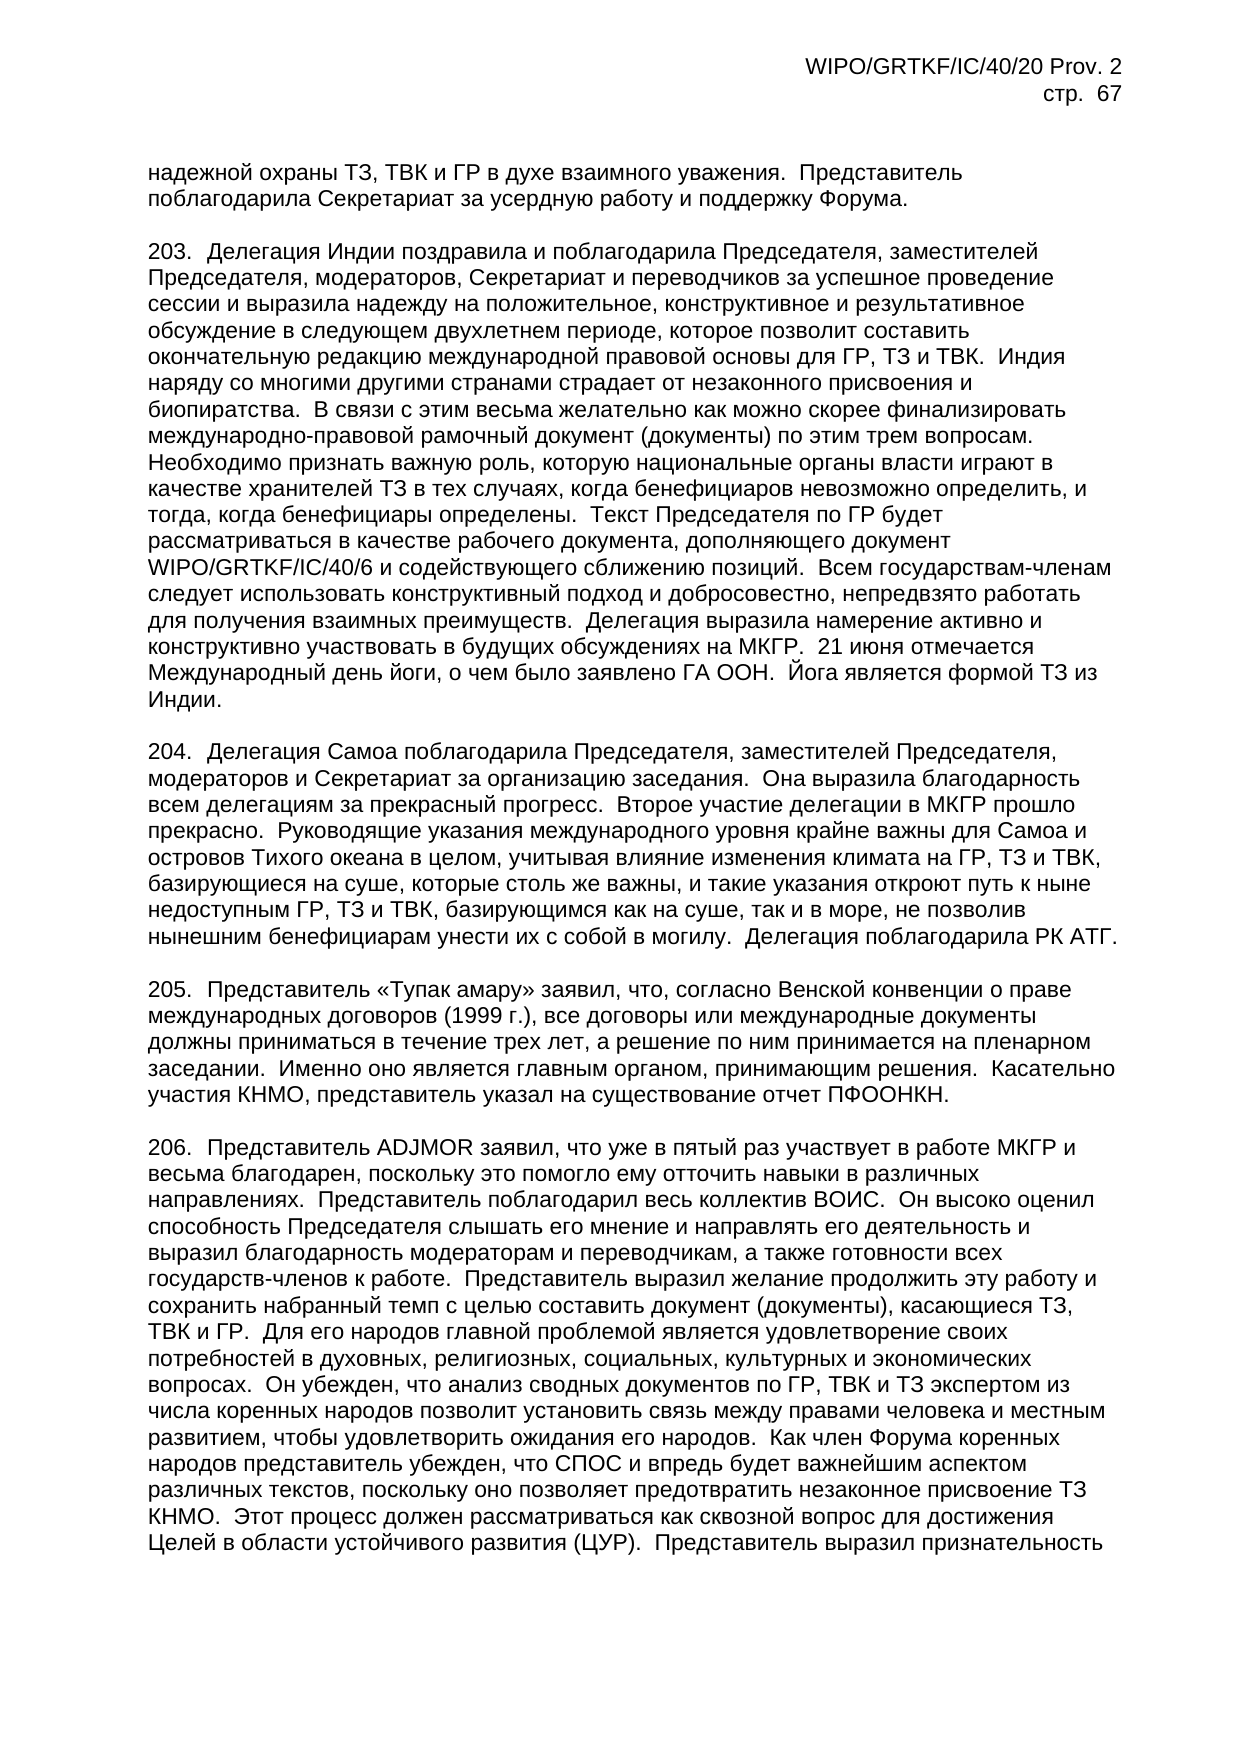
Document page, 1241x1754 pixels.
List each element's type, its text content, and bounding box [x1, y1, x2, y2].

list Делегация Самоа поблагодарила Председателя, заместителей Председателя, модераторов и Секретариат за организацию заседания. Она выразила благодарность всем делегациям за прекрасный прогресс. Второе участие делегации в МКГР прошло прекрасно. Руководящие указания международного уровня крайне важны для Самоа и островов Тихого океана в целом, учитывая влияние изменения климата на ГР, ТЗ и ТВК, базирующиеся на суше, которые столь же важны, и такие указания откроют путь к ныне недоступным ГР, ТЗ и ТВК, базирующимся как на суше, так и в море, не позволив нынешним бенефициарам унести их с собой в могилу. Делегация поблагодарила РК АТГ. [148, 738, 1122, 949]
list Представитель «Тупак амару» заявил, что, согласно Венской конвенции о праве международных договоров (1999 г.), все договоры или международные документы должны приниматься в течение трех лет, а решение по ним принимается на пленарном заседании. Именно оно является главным органом, принимающим решения. Касательно участия КНМО, представитель указал на существование отчет ПФООНКН. [148, 976, 1122, 1107]
list Делегация Индии поздравила и поблагодарила Председателя, заместителей Председателя, модераторов, Секретариат и переводчиков за успешное проведение сессии и выразила надежду на положительное, конструктивное и результативное обсуждение в следующем двухлетнем периоде, которое позволит составить окончательную редакцию международной правовой основы для ГР, ТЗ и ТВК. Индия наряду со многими другими странами страдает от незаконного присвоения и биопиратства. В связи с этим весьма желательно как можно скорее финализировать международно-правовой рамочный документ (документы) по этим трем вопросам. Необходимо признать важную роль, которую национальные органы власти играют в качестве хранителей ТЗ в тех случаях, когда бенефициаров невозможно определить, и тогда, когда бенефициары определены. Текст Председателя по ГР будет рассматриваться в качестве рабочего документа, дополняющего документ WIPO/GRTKF/IC/40/6 и содействующего сближению позиций. Всем государствам-членам следует использовать конструктивный подход и добросовестно, непредвзято работать для получения взаимных преимуществ. Делегация выразила намерение активно и конструктивно участвовать в будущих обсуждениях на МКГР. 21 июня отмечается Международный день йоги, о чем было заявлено ГА ООН. Йога является формой ТЗ из Индии. [148, 238, 1122, 712]
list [148, 1134, 1122, 1555]
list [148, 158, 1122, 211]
